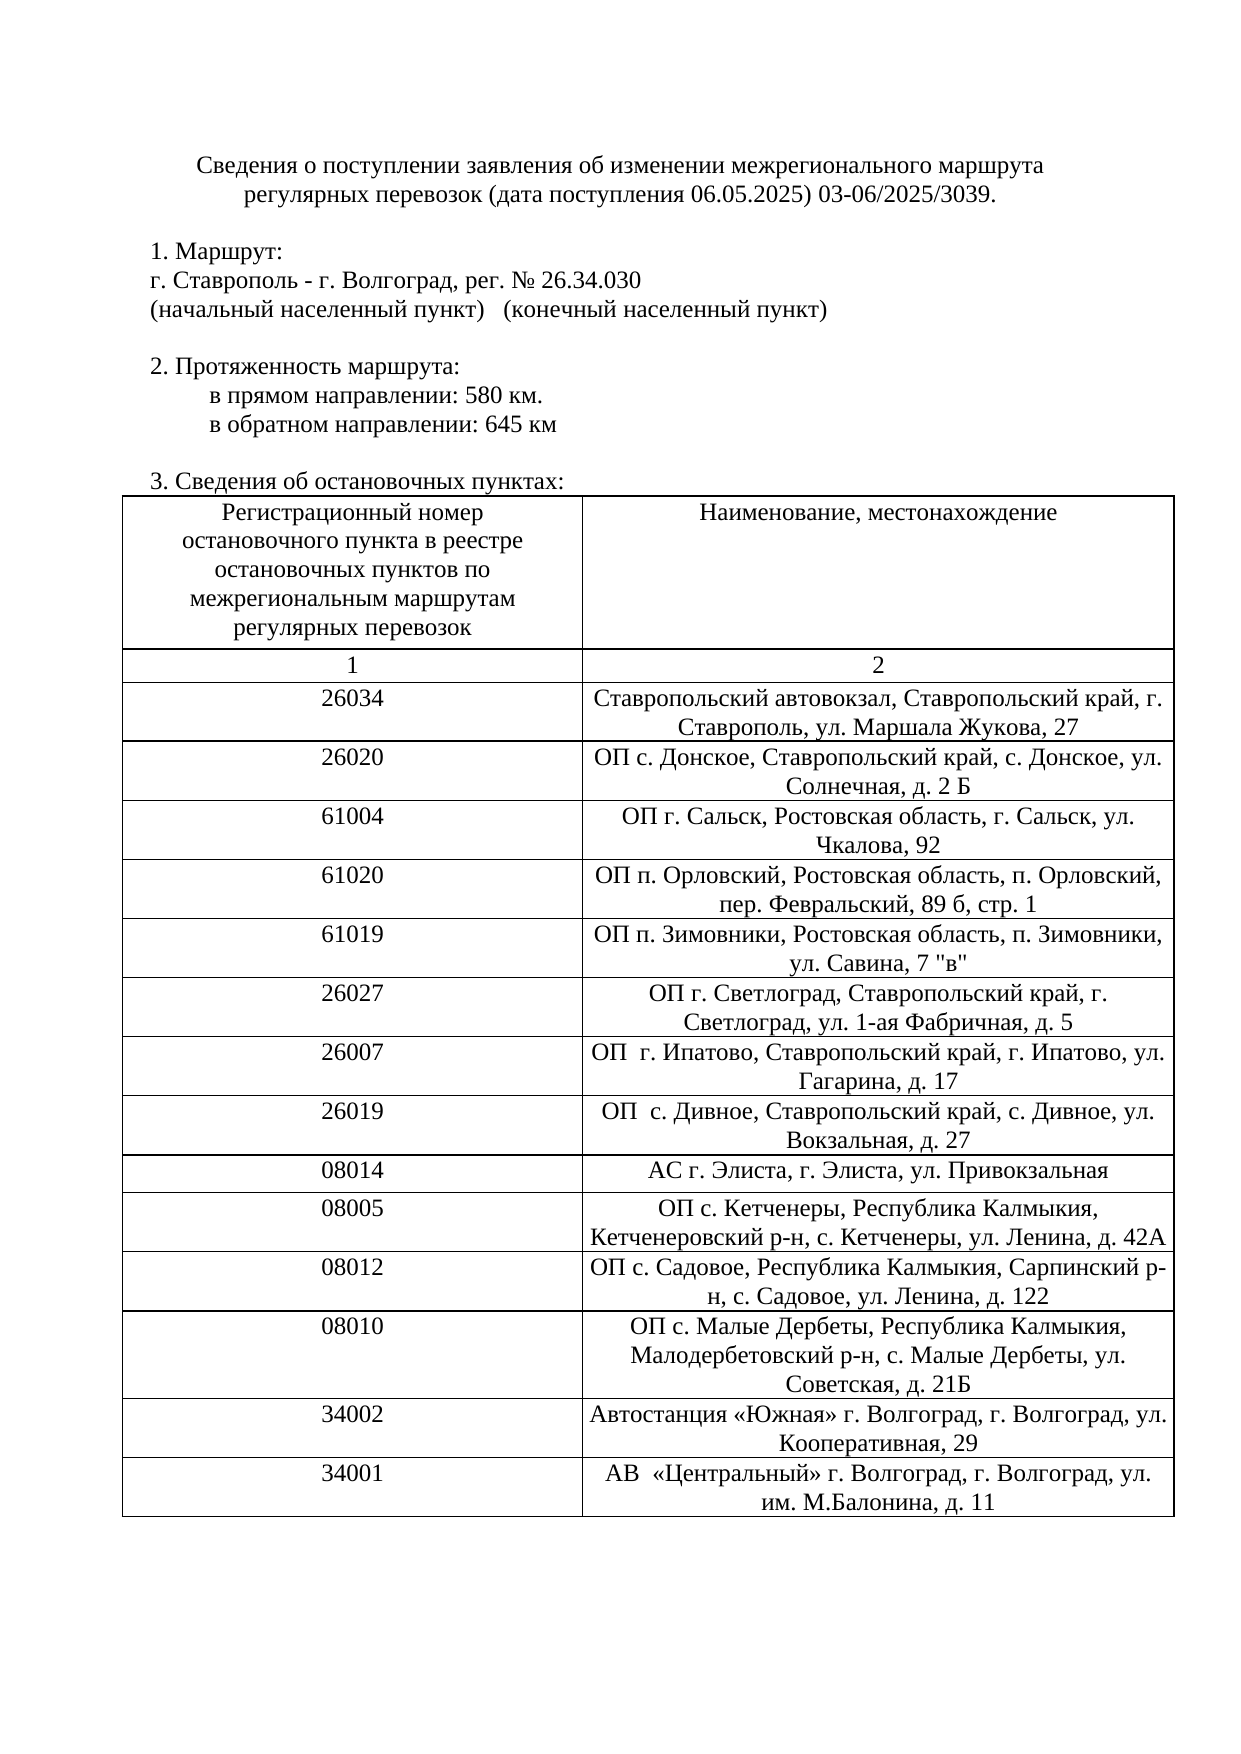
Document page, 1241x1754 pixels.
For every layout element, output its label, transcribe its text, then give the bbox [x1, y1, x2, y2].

table_cell АВ «Центральный» г. Волгоград, г. Волгоград, ул. им. М.Балонина, д. 11 [583, 1458, 1173, 1516]
text 3. Сведения об остановочных пунктах: [150, 466, 1090, 495]
table_cell 26019 [123, 1096, 582, 1154]
text в обратном направлении: 645 км [150, 409, 1090, 437]
text 1. Маршрут: [150, 236, 1090, 265]
table_cell ОП с. Садовое, Республика Калмыкия, Сарпинский р-н, с. Садовое, ул. Ленина, д. 122 [583, 1252, 1173, 1310]
table_header Наименование, местонахождение [583, 497, 1173, 648]
table_cell ОП г. Сальск, Ростовская область, г. Сальск, ул. Чкалова, 92 [583, 801, 1173, 858]
table_cell 34002 [123, 1399, 582, 1457]
table_cell 61004 [123, 801, 582, 858]
table_cell 08010 [123, 1312, 582, 1398]
table_cell 08012 [123, 1252, 582, 1310]
table_cell ОП с. Малые Дербеты, Республика Калмыкия, Малодербетовский р-н, с. Малые Дербеты, ул. Советская, д. 21Б [583, 1312, 1173, 1398]
table_cell 08014 [123, 1156, 582, 1192]
table_cell 2 [583, 650, 1173, 681]
table_cell ОП п. Зимовники, Ростовская область, п. Зимовники, ул. Савина, 7 "в" [583, 919, 1173, 977]
table_cell ОП с. Дивное, Ставропольский край, с. Дивное, ул. Вокзальная, д. 27 [583, 1096, 1173, 1154]
table_cell 61020 [123, 860, 582, 918]
text в прямом направлении: 580 км. [150, 380, 1090, 409]
table_cell ОП с. Донское, Ставропольский край, с. Донское, ул. Солнечная, д. 2 Б [583, 742, 1173, 799]
table_cell ОП г. Ипатово, Ставропольский край, г. Ипатово, ул. Гагарина, д. 17 [583, 1037, 1173, 1095]
table_cell ОП с. Кетченеры, Республика Калмыкия, Кетченеровский р-н, с. Кетченеры, ул. Ленина, д. 42А [583, 1193, 1173, 1251]
table_cell 26020 [123, 742, 582, 799]
table_cell АС г. Элиста, г. Элиста, ул. Привокзальная [583, 1156, 1173, 1192]
table_cell ОП г. Светлоград, Ставропольский край, г. Светлоград, ул. 1-ая Фабричная, д. 5 [583, 978, 1173, 1036]
text 2. Протяженность маршрута: [150, 351, 1090, 380]
table_cell ОП п. Орловский, Ростовская область, п. Орловский, пер. Февральский, 89 б, стр. 1 [583, 860, 1173, 918]
table_cell 08005 [123, 1193, 582, 1251]
table_cell Ставропольский автовокзал, Ставропольский край, г. Ставрополь, ул. Маршала Жукова, 27 [583, 683, 1173, 740]
table_cell 26027 [123, 978, 582, 1036]
text (начальный населенный пункт) (конечный населенный пункт) [150, 294, 1090, 322]
table_cell 26007 [123, 1037, 582, 1095]
table_cell 1 [123, 650, 582, 681]
table_cell 26034 [123, 683, 582, 740]
table_header Регистрационный номер остановочного пункта в реестре остановочных пунктов по межрегиональным маршрутам регулярных перевозок [123, 497, 582, 648]
text Сведения о поступлении заявления об изменении межрегионального маршрута регулярных перевозок (дата поступления 06.05.2025) 03-06/2025/3039. [150, 150, 1090, 207]
table_cell Автостанция «Южная» г. Волгоград, г. Волгоград, ул. Кооперативная, 29 [583, 1399, 1173, 1457]
table_cell 61019 [123, 919, 582, 977]
table_cell 34001 [123, 1458, 582, 1516]
text г. Ставрополь - г. Волгоград, рег. № 26.34.030 [150, 265, 1090, 294]
